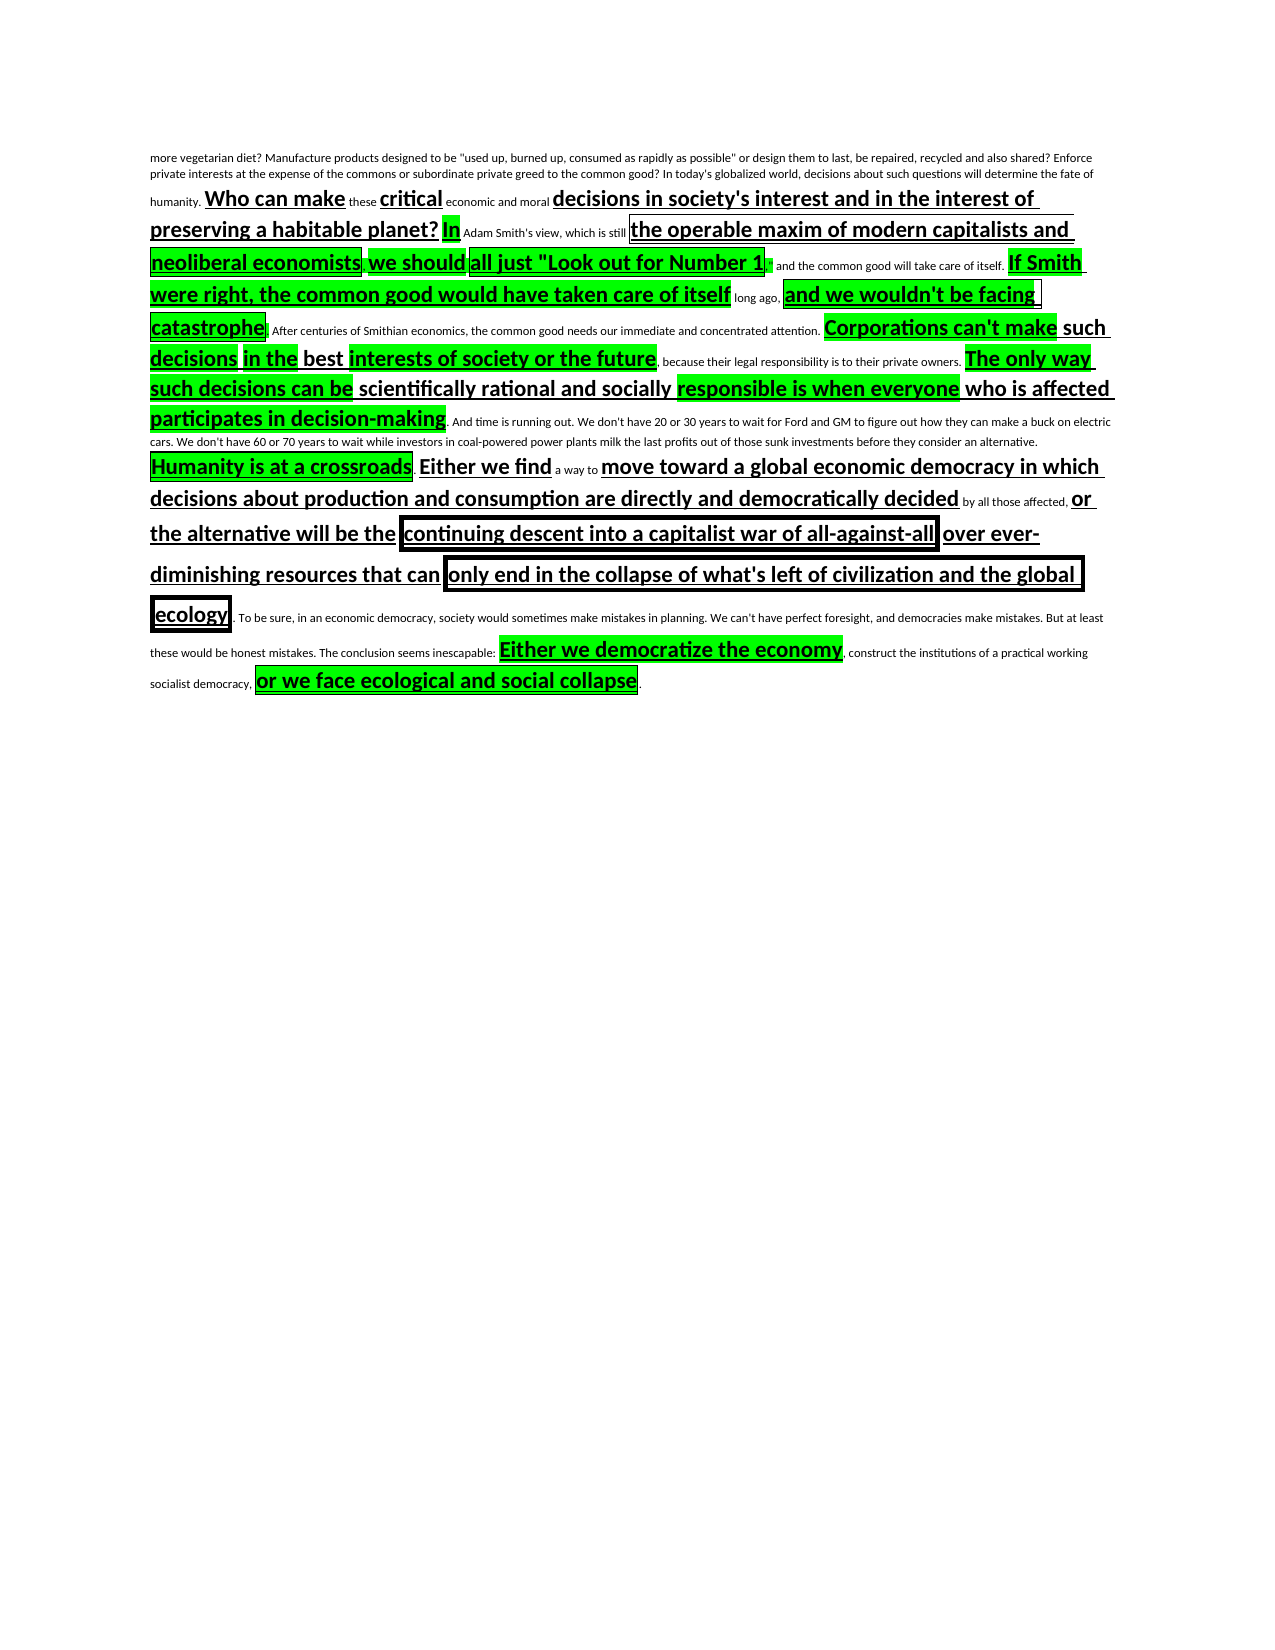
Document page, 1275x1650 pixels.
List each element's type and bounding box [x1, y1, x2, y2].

text [150, 150, 1125, 695]
